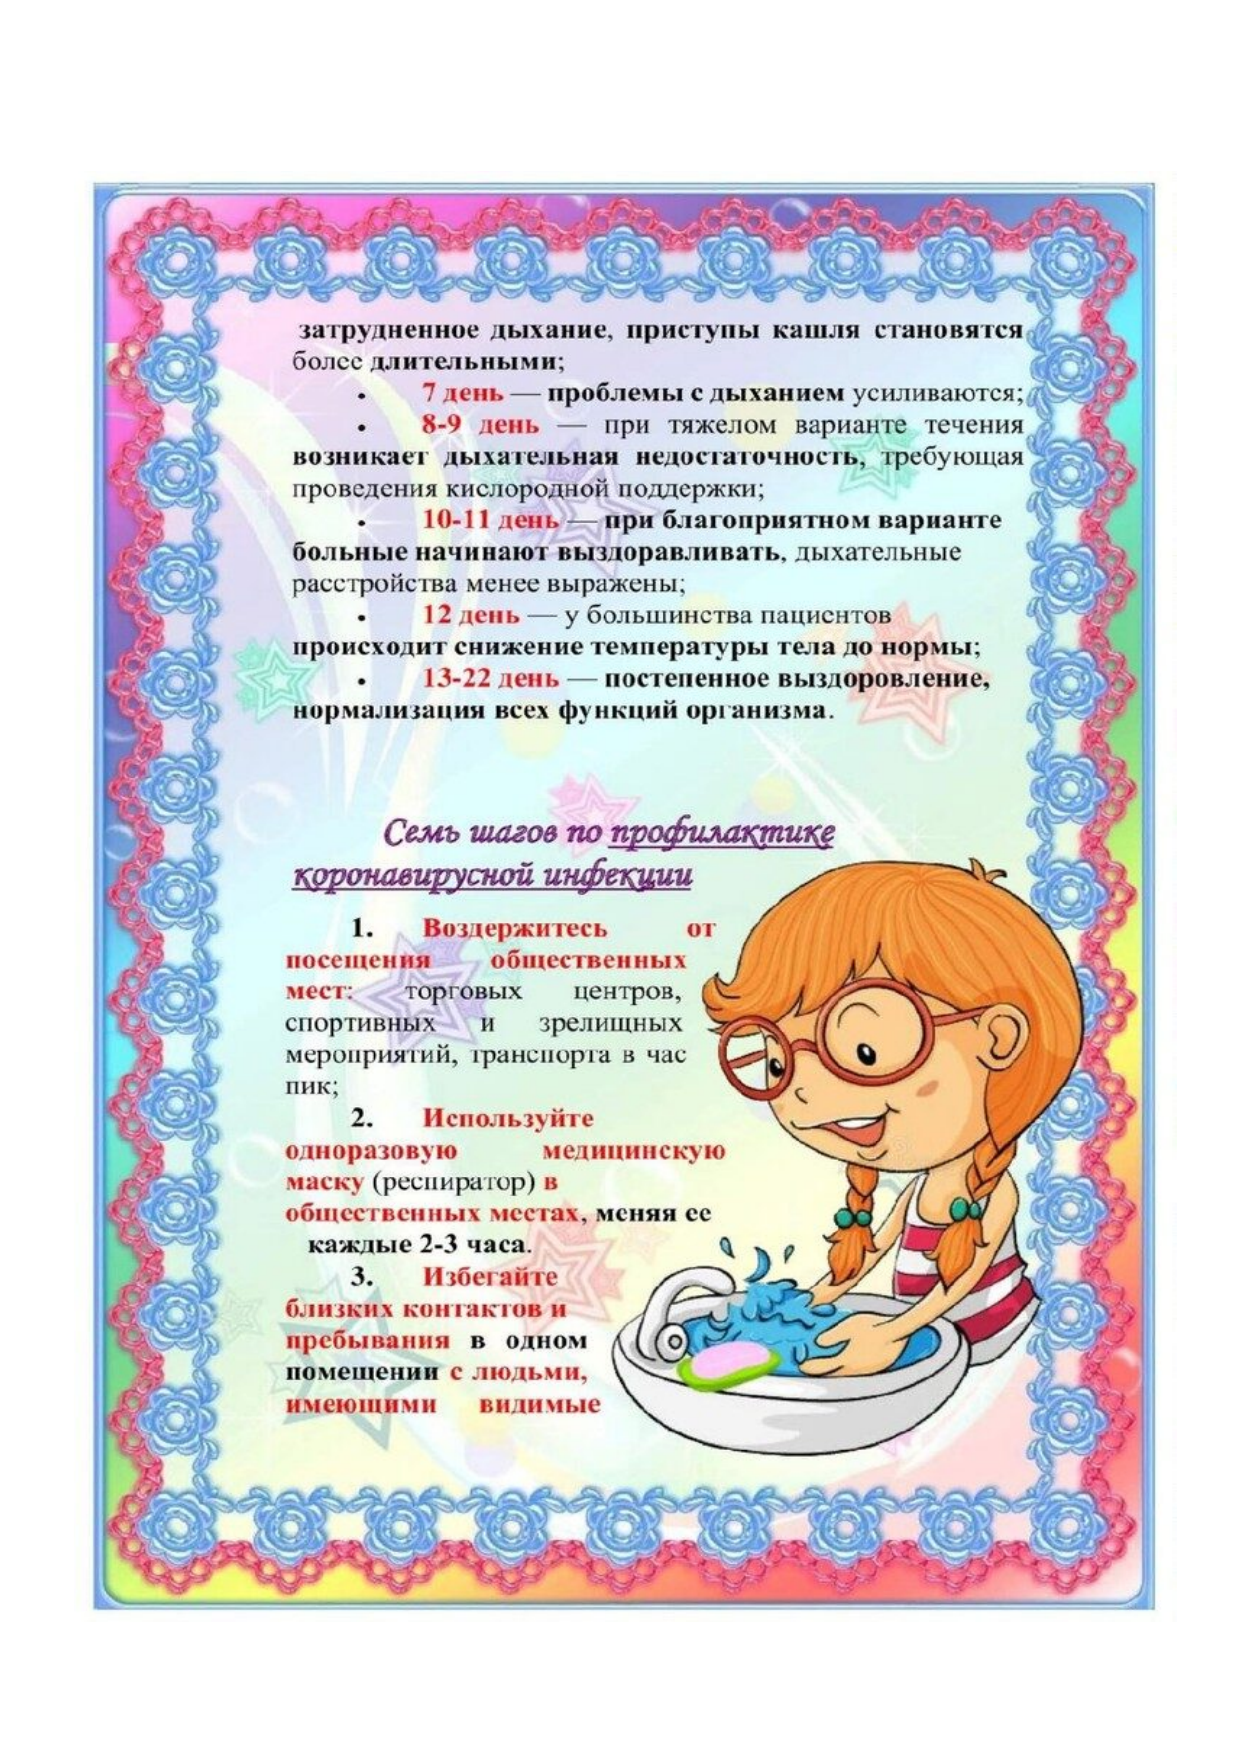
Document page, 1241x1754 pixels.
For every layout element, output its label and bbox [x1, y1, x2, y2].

picture [73, 171, 1177, 1622]
